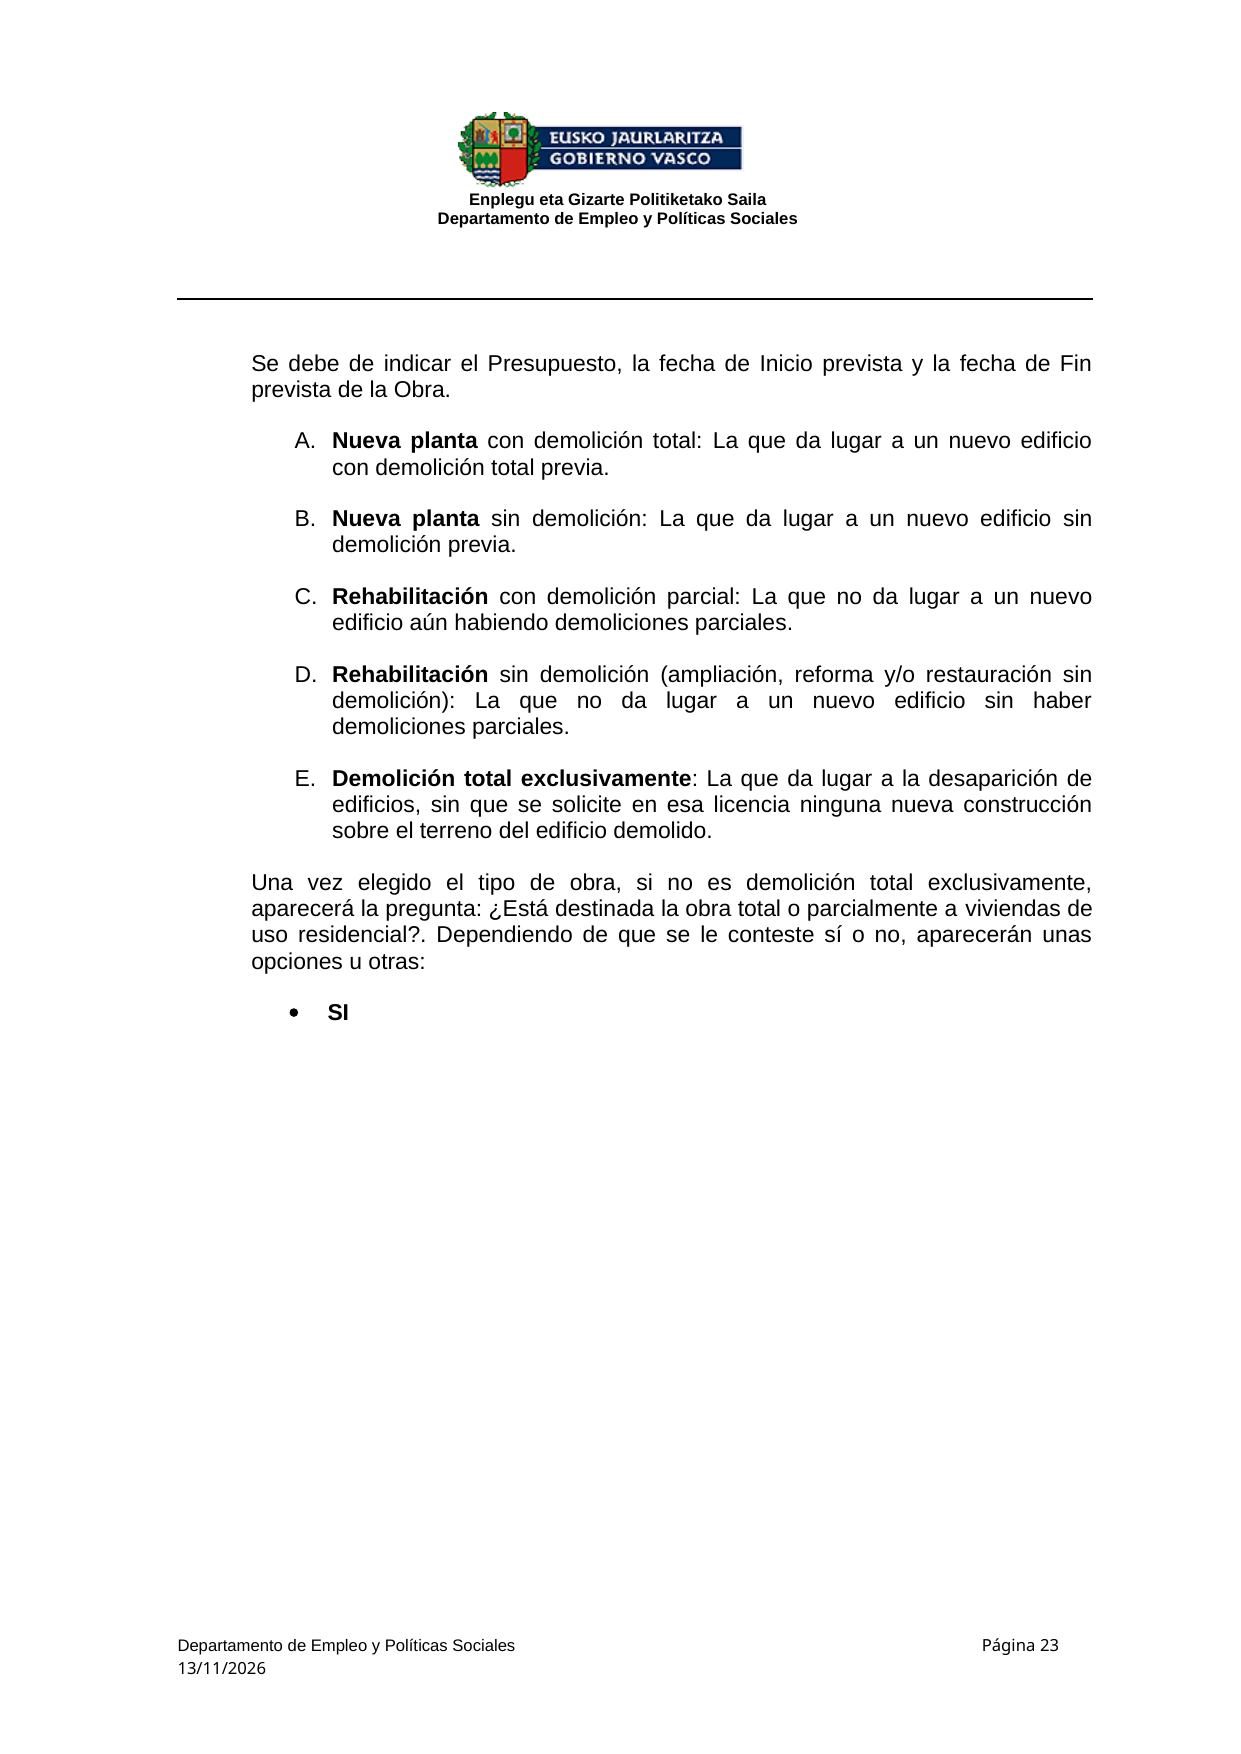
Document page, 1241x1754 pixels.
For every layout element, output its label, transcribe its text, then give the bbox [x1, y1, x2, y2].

list Rehabilitación sin demolición (ampliación, reforma y/o restauración sin demolición): La que no da lugar a un nuevo edificio sin haber demoliciones parciales. [294, 661, 1093, 739]
list Demolición total exclusivamente: La que da lugar a la desaparición de edificios, sin que se solicite en esa licencia ninguna nueva construcción sobre el terreno del edificio demolido. [294, 764, 1093, 844]
text Se debe de indicar el Presupuesto, la fecha de Inicio prevista y la fecha de Fin prevista de la Obra. [251, 350, 1093, 402]
list Rehabilitación con demolición parcial: La que no da lugar a un nuevo edificio aún habiendo demoliciones parciales. [294, 583, 1093, 636]
list Nueva planta con demolición total: La que da lugar a un nuevo edificio con demolición total previa. [294, 427, 1093, 480]
text Una vez elegido el tipo de obra, si no es demolición total exclusivamente, aparecerá la pregunta: ¿Está destinada la obra total o parcialmente a viviendas de uso residencial?. Dependiendo de que se le conteste sí o no, aparecerán unas opciones u otras: [251, 869, 1093, 974]
list Nueva planta sin demolición: La que da lugar a un nuevo edificio sin demolición previa. [294, 505, 1093, 558]
picture [458, 112, 745, 249]
list SI [290, 999, 1093, 1025]
